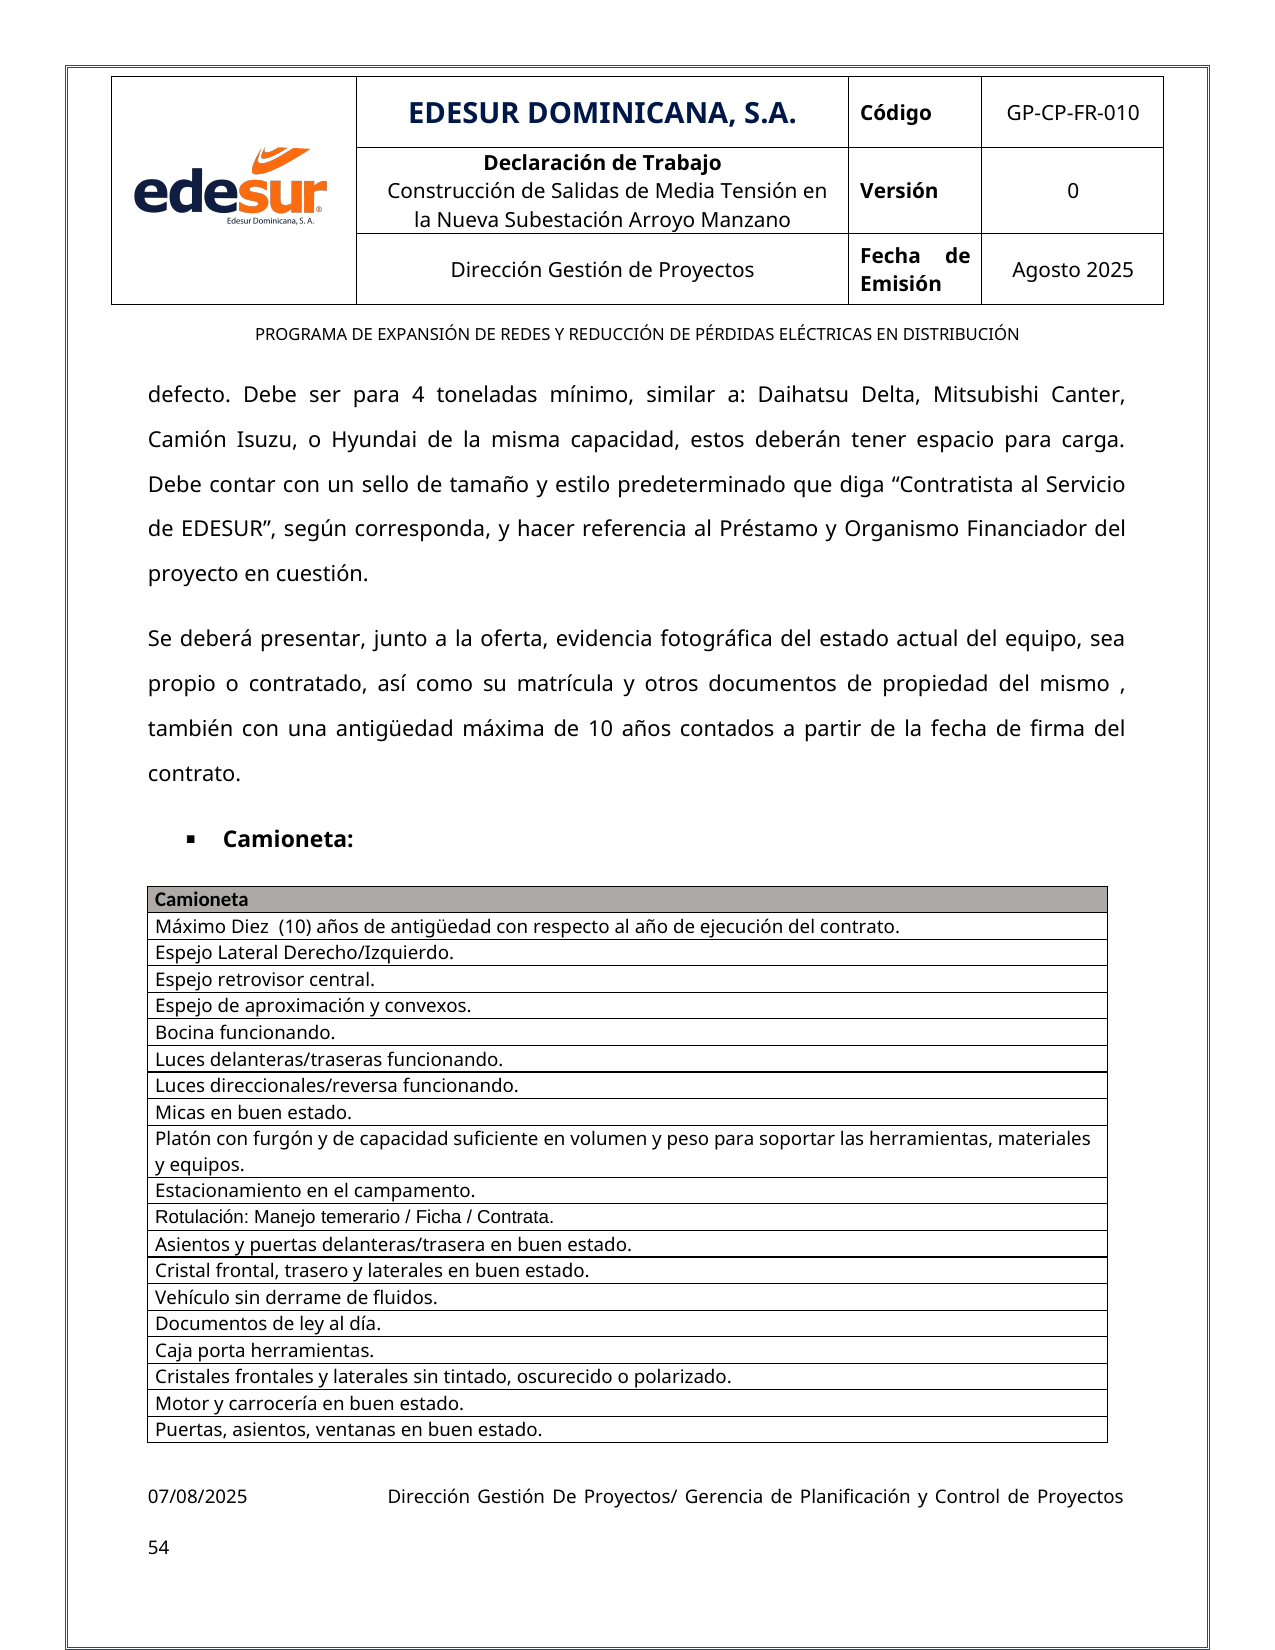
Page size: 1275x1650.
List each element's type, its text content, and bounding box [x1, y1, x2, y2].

table_cell Espejo de aproximación y convexos. [148, 993, 1107, 1018]
table_cell Espejo retrovisor central. [148, 966, 1107, 992]
picture [120, 139, 343, 230]
table_cell Motor y carrocería en buen estado. [148, 1390, 1107, 1416]
table_cell Espejo Lateral Derecho/Izquierdo. [148, 940, 1107, 965]
list Camioneta: [185, 823, 1127, 854]
table_cell Luces delanteras/traseras funcionando. [148, 1046, 1107, 1071]
text Se deberá presentar, junto a la oferta, evidencia fotográfica del estado actual del equipo, sea propio o contratado, así como su matrícula y otros documentos de propiedad del mismo , también con una antigüedad máxima de 10 años contados a partir de la fecha de firma del contrato. [148, 623, 1127, 787]
table_cell Cristales frontales y laterales sin tintado, oscurecido o polarizado. [148, 1364, 1107, 1389]
table_cell Micas en buen estado. [148, 1099, 1107, 1124]
table_cell Bocina funcionando. [148, 1019, 1107, 1045]
table_cell Platón con furgón y de capacidad suficiente en volumen y peso para soportar las herramientas, materiales y equipos. [148, 1126, 1107, 1177]
table_cell Documentos de ley al día. [148, 1311, 1107, 1336]
table_cell Estacionamiento en el campamento. [148, 1178, 1107, 1203]
table_cell Rotulación: Manejo temerario / Ficha / Contrata. [148, 1204, 1107, 1230]
table_header Camioneta [148, 887, 1107, 912]
table_cell Máximo Diez (10) años de antigüedad con respecto al año de ejecución del contrato. [148, 913, 1107, 939]
table_cell Puertas, asientos, ventanas en buen estado. [148, 1417, 1107, 1442]
table_cell Luces direccionales/reversa funcionando. [148, 1073, 1107, 1098]
table_cell Cristal frontal, trasero y laterales en buen estado. [148, 1258, 1107, 1283]
table_cell Vehículo sin derrame de fluidos. [148, 1284, 1107, 1309]
table_cell Caja porta herramientas. [148, 1337, 1107, 1363]
table_cell Asientos y puertas delanteras/trasera en buen estado. [148, 1231, 1107, 1256]
